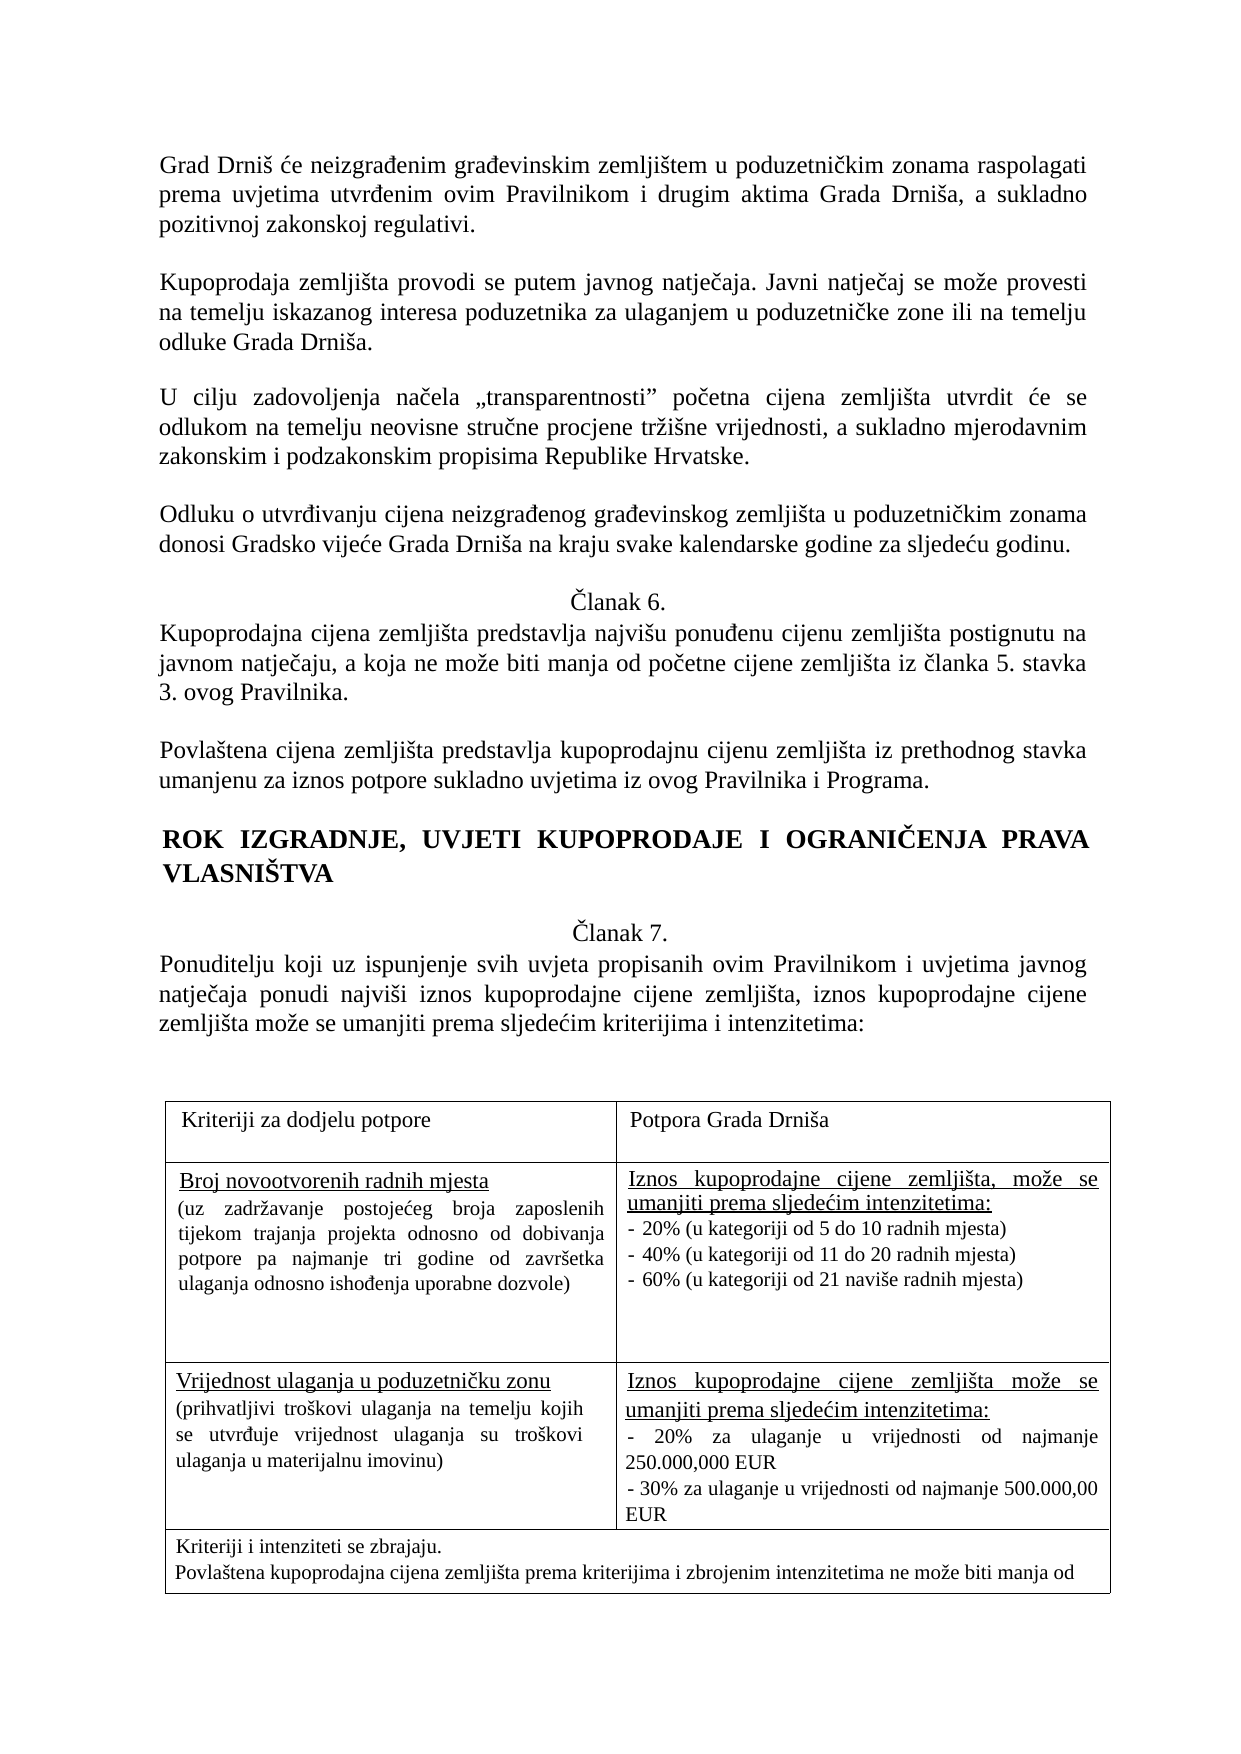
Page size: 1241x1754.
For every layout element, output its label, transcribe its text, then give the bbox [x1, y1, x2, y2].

text Povlaštena cijena zemljišta predstavlja kupoprodajnu cijenu zemljišta iz prethodnog stavka umanjenu za iznos potpore sukladno uvjetima iz ovog Pravilnika i Programa. [158, 736, 1088, 794]
text Članak 6. [156, 587, 1080, 616]
text Odluku o utvrđivanju cijena neizgrađenog građevinskog zemljišta u poduzetničkim zonama donosi Gradsko vijeće Grada Drniša na kraju svake kalendarske godine za sljedeću godinu. [158, 499, 1088, 558]
table_cell Broj novootvorenih radnih mjesta (uz zadržavanje postojećeg broja zaposlenih tijekom trajanja projekta odnosno od dobivanja potpore pa najmanje tri godine od završetka ulaganja odnosno ishođenja uporabne dozvole) [166, 1163, 616, 1362]
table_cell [166, 1529, 1110, 1593]
table_cell Iznos kupoprodajne cijene zemljišta, može se umanjiti prema sljedećim intenzitetima: 20% (u kategoriji od 5 do 10 radnih mjesta) 40% (u kategoriji od 11 do 20 radnih mjesta) 60% (u kategoriji od 21 naviše radnih mjesta) [617, 1162, 1110, 1362]
text ROK IZGRADNJE, UVJETI KUPOPRODAJE I OGRANIČENJA PRAVA VLASNIŠTVA [162, 823, 1090, 888]
text U cilju zadovoljenja načela „transparentnosti” početna cijena zemljišta utvrdit će se odlukom na temelju neovisne stručne procjene tržišne vrijednosti, a sukladno mjerodavnim zakonskim i podzakonskim propisima Republike Hrvatske. [158, 382, 1088, 470]
text Ponuditelju koji uz ispunjenje svih uvjeta propisanih ovim Pravilnikom i uvjetima javnog natječaja ponudi najviši iznos kupoprodajne cijene zemljišta, iznos kupoprodajne cijene zemljišta može se umanjiti prema sljedećim kriterijima i intenzitetima: [158, 949, 1088, 1037]
text Grad Drniš će neizgrađenim građevinskim zemljištem u poduzetničkim zonama raspolagati prema uvjetima utvrđenim ovim Pravilnikom i drugim aktima Grada Drniša, a sukladno pozitivnoj zakonskoj regulativi. [158, 150, 1088, 238]
text Kupoprodaja zemljišta provodi se putem javnog natječaja. Javni natječaj se može provesti na temelju iskazanog interesa poduzetnika za ulaganjem u poduzetničke zone ili na temelju odluke Grada Drniša. [158, 267, 1088, 355]
text Kupoprodajna cijena zemljišta predstavlja najvišu ponuđenu cijenu zemljišta postignutu na javnom natječaju, a koja ne može biti manja od početne cijene zemljišta iz članka 5. stavka 3. ovog Pravilnika. [158, 618, 1088, 706]
table_cell Iznos kupoprodajne cijene zemljišta može se umanjiti prema sljedećim intenzitetima: - 20% za ulaganje u vrijednosti od najmanje 250.000,000 EUR - 30% za ulaganje u vrijednosti od najmanje 500.000,00 EUR [617, 1362, 1110, 1528]
table_header Kriteriji za dodjelu potpore [166, 1102, 616, 1162]
table_cell Vrijednost ulaganja u poduzetničku zonu (prihvatljivi troškovi ulaganja na temelju kojih se utvrđuje vrijednost ulaganja su troškovi ulaganja u materijalnu imovinu) [166, 1363, 616, 1528]
text Članak 7. [156, 918, 1084, 947]
table_header Potpora Grada Drniša [617, 1102, 1110, 1162]
